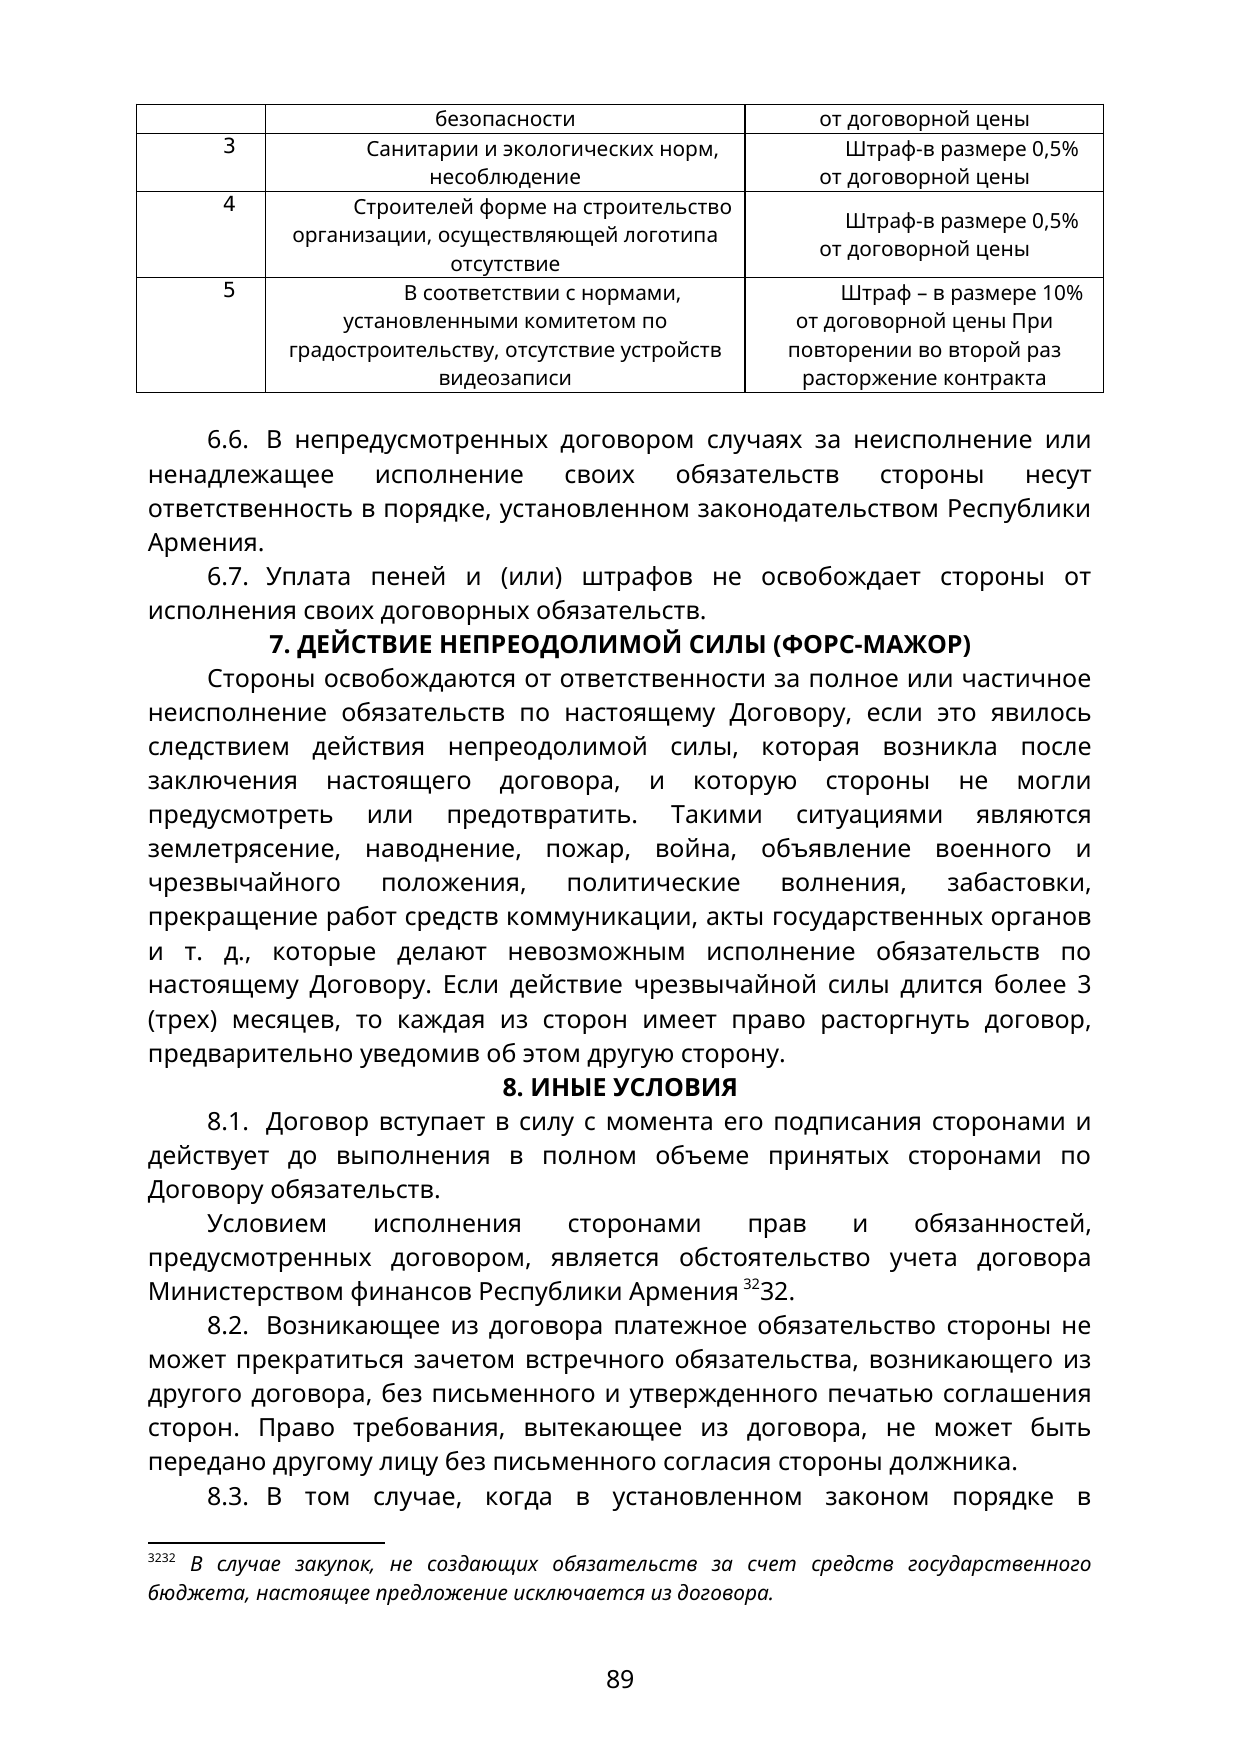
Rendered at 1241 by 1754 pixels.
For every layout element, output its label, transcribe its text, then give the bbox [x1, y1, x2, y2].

table_cell Штраф-в размере 0,5% от договорной цены [746, 192, 1103, 277]
text 7. ДЕЙСТВИЕ НЕПРЕОДОЛИМОЙ СИЛЫ (ФОРС-МАЖОР) [148, 627, 1092, 661]
table_cell Санитарии и экологических норм, несоблюдение [266, 134, 744, 191]
table_cell Штраф-в размере 0,5% от договорной цены [746, 105, 1103, 133]
text Условием исполнения сторонами прав и обязанностей, предусмотренных договором, является обстоятельство учета договора Министерством финансов Республики Армения 32. [148, 1206, 1092, 1308]
table_cell В соответствии с нормами, установленными комитетом по градостроительству, отсутствие устройств видеозаписи [266, 278, 744, 392]
text Стороны освобождаются от ответственности за полное или частичное неисполнение обязательств по настоящему Договору, если это явилось следствием действия непреодолимой силы, которая возникла после заключения настоящего договора, и которую стороны не могли предусмотреть или предотвратить. Такими ситуациями являются землетрясение, наводнение, пожар, война, объявление военного и чрезвычайного положения, политические волнения, забастовки, прекращение работ средств коммуникации, акты государственных органов и т. д., которые делают невозможным исполнение обязательств по настоящему Договору. Если действие чрезвычайной силы длится более 3 (трех) месяцев, то каждая из сторон имеет право расторгнуть договор, предварительно уведомив об этом другую сторону. [148, 661, 1092, 1069]
table_cell Штраф – в размере 10% от договорной цены При повторении во второй раз расторжение контракта [746, 278, 1103, 392]
text 6.6. В непредусмотренных договором случаях за неисполнение или ненадлежащее исполнение своих обязательств стороны несут ответственность в порядке, установленном законодательством Республики Армения. [148, 422, 1092, 558]
text 8.1. Договор вступает в силу с момента его подписания сторонами и действует до выполнения в полном объеме принятых сторонами по Договору обязательств. [148, 1103, 1092, 1206]
text 8. ИНЫЕ УСЛОВИЯ [148, 1069, 1092, 1103]
table_cell Штраф-в размере 0,5% от договорной цены [746, 134, 1103, 191]
table_cell 4 [137, 192, 265, 277]
text 6.7. Уплата пеней и (или) штрафов не освобождает стороны от исполнения своих договорных обязательств. [148, 558, 1092, 627]
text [148, 1478, 1092, 1512]
table_cell 2 [137, 105, 265, 133]
table_cell 5 [137, 278, 265, 392]
table_cell 3 [137, 134, 265, 191]
table_cell Строителей форме на строительство организации, осуществляющей логотипа отсутствие [266, 192, 744, 277]
table_cell Несоблюдение норм технической безопасности [266, 105, 744, 133]
text 8.2. Возникающее из договора платежное обязательство стороны не может прекратиться зачетом встречного обязательства, возникающего из другого договора, без письменного и утвержденного печатью соглашения сторон. Право требования, вытекающее из договора, не может быть передано другому лицу без письменного согласия стороны должника. [148, 1308, 1092, 1478]
